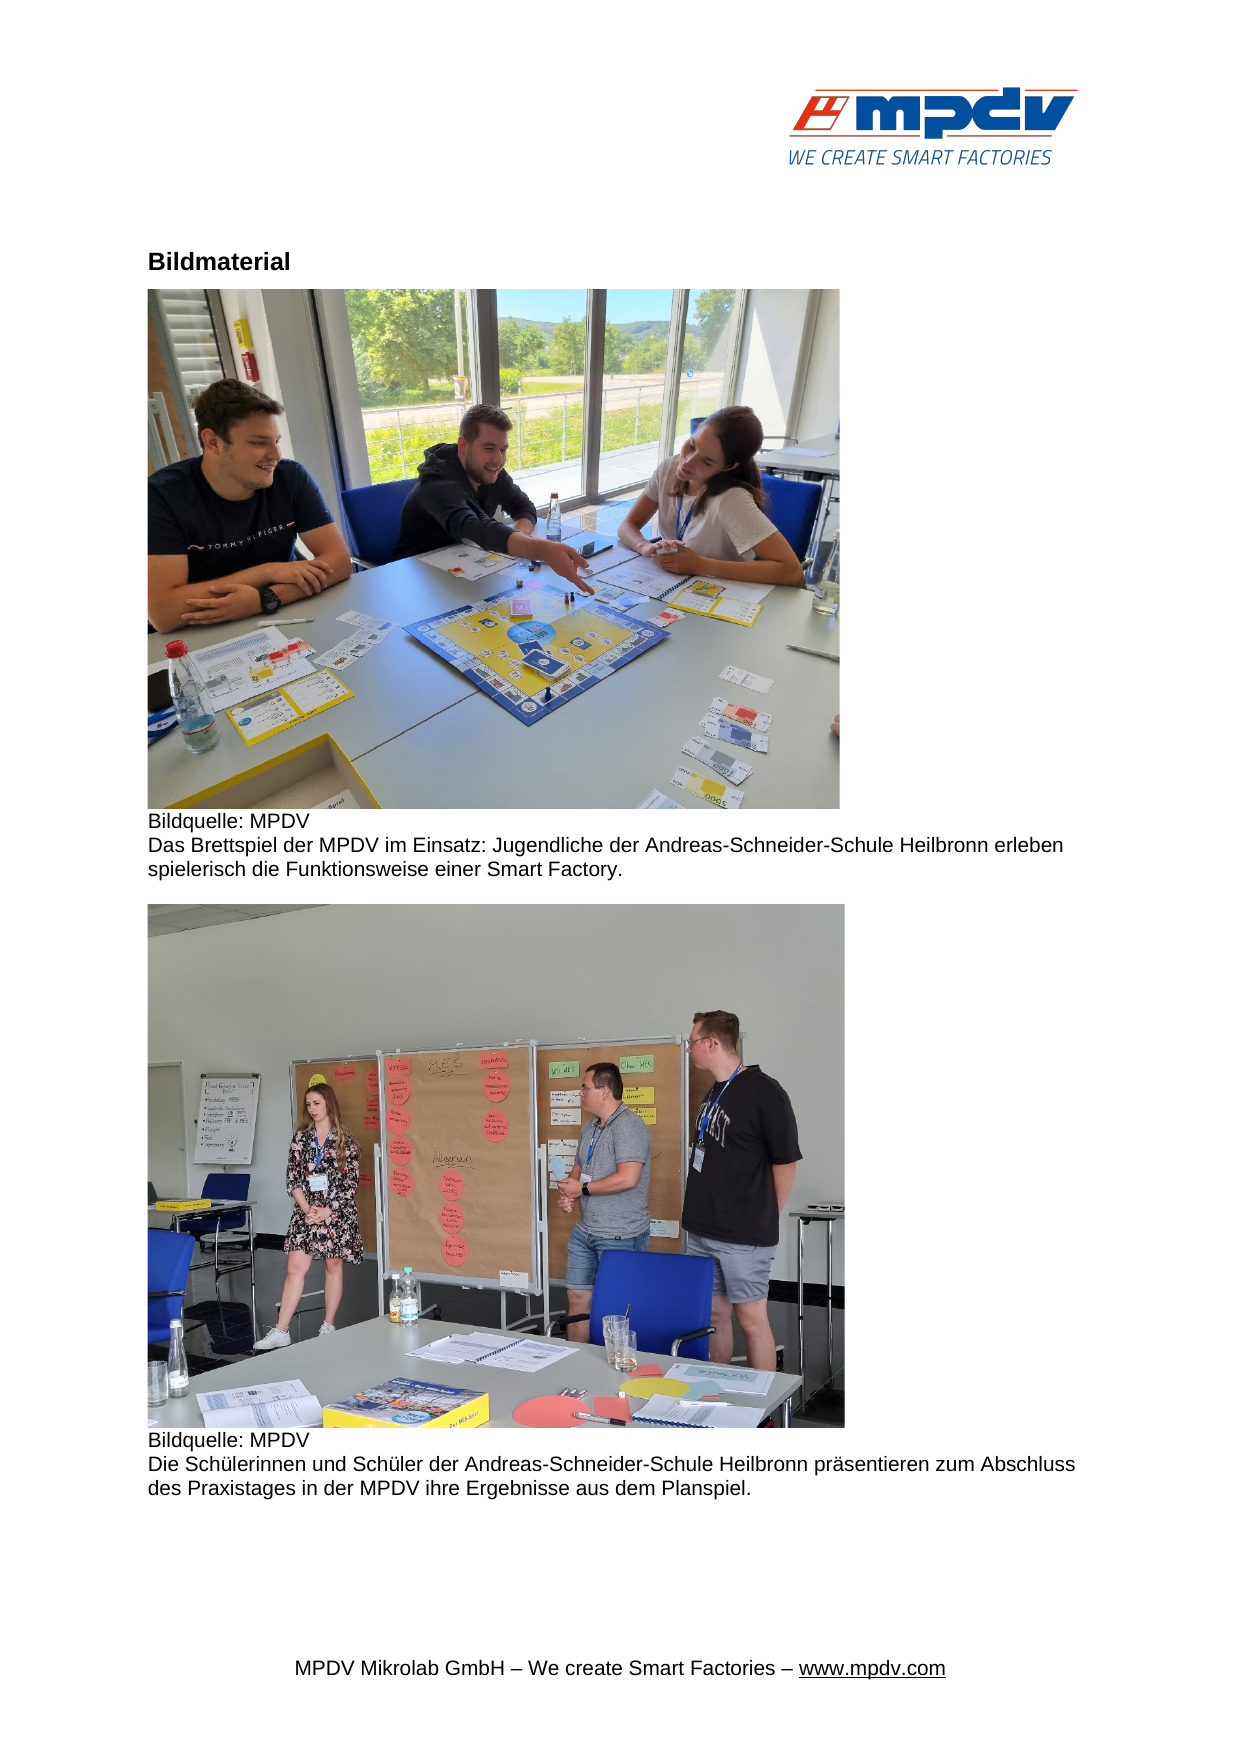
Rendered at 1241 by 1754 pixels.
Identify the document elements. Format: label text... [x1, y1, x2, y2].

subtitle Bildmaterial [148, 246, 1093, 275]
picture [147, 289, 840, 809]
text Bildquelle: MPDV [148, 1428, 1093, 1452]
text Das Brettspiel der MPDV im Einsatz: Jugendliche der Andreas-Schneider-Schule Heilbronn erleben spielerisch die Funktionsweise einer Smart Factory. [148, 833, 1093, 881]
picture [147, 904, 845, 1428]
text Bildquelle: MPDV [148, 809, 1093, 833]
text Die Schülerinnen und Schüler der Andreas-Schneider-Schule Heilbronn präsentieren zum Abschluss des Praxistages in der MPDV ihre Ergebnisse aus dem Planspiel. [148, 1452, 1093, 1499]
picture [774, 73, 1093, 179]
